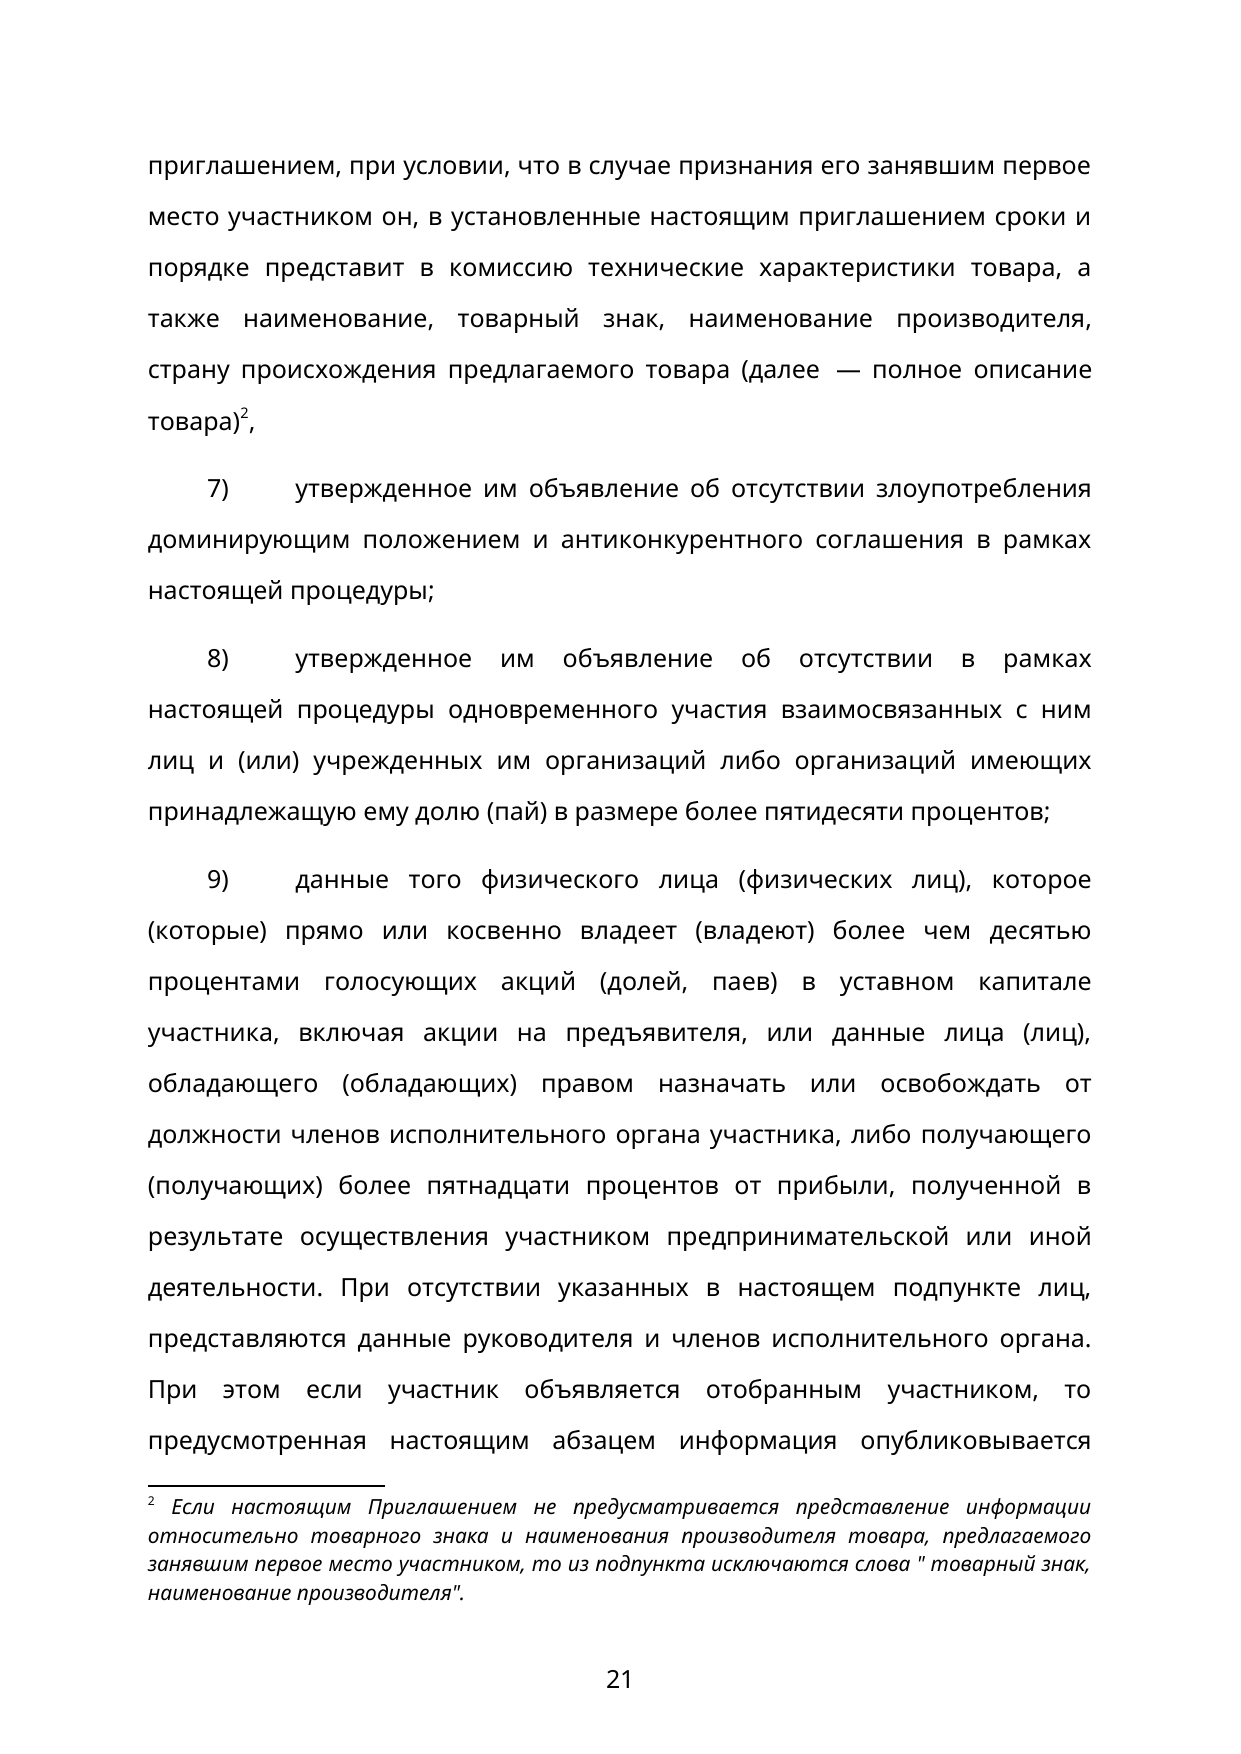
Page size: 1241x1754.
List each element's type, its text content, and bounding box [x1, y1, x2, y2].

text 7) утвержденное им объявление об отсутствии злоупотребления доминирующим положением и антиконкурентного соглашения в рамках настоящей процедуры; [148, 471, 1092, 607]
text 8) утвержденное им объявление об отсутствии в рамках настоящей процедуры одновременного участия взаимосвязанных с ним лиц и (или) учрежденных им организаций либо организаций имеющих принадлежащую ему долю (пай) в размере более пятидесяти процентов; [148, 641, 1092, 828]
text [148, 148, 1092, 437]
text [148, 861, 1092, 1457]
